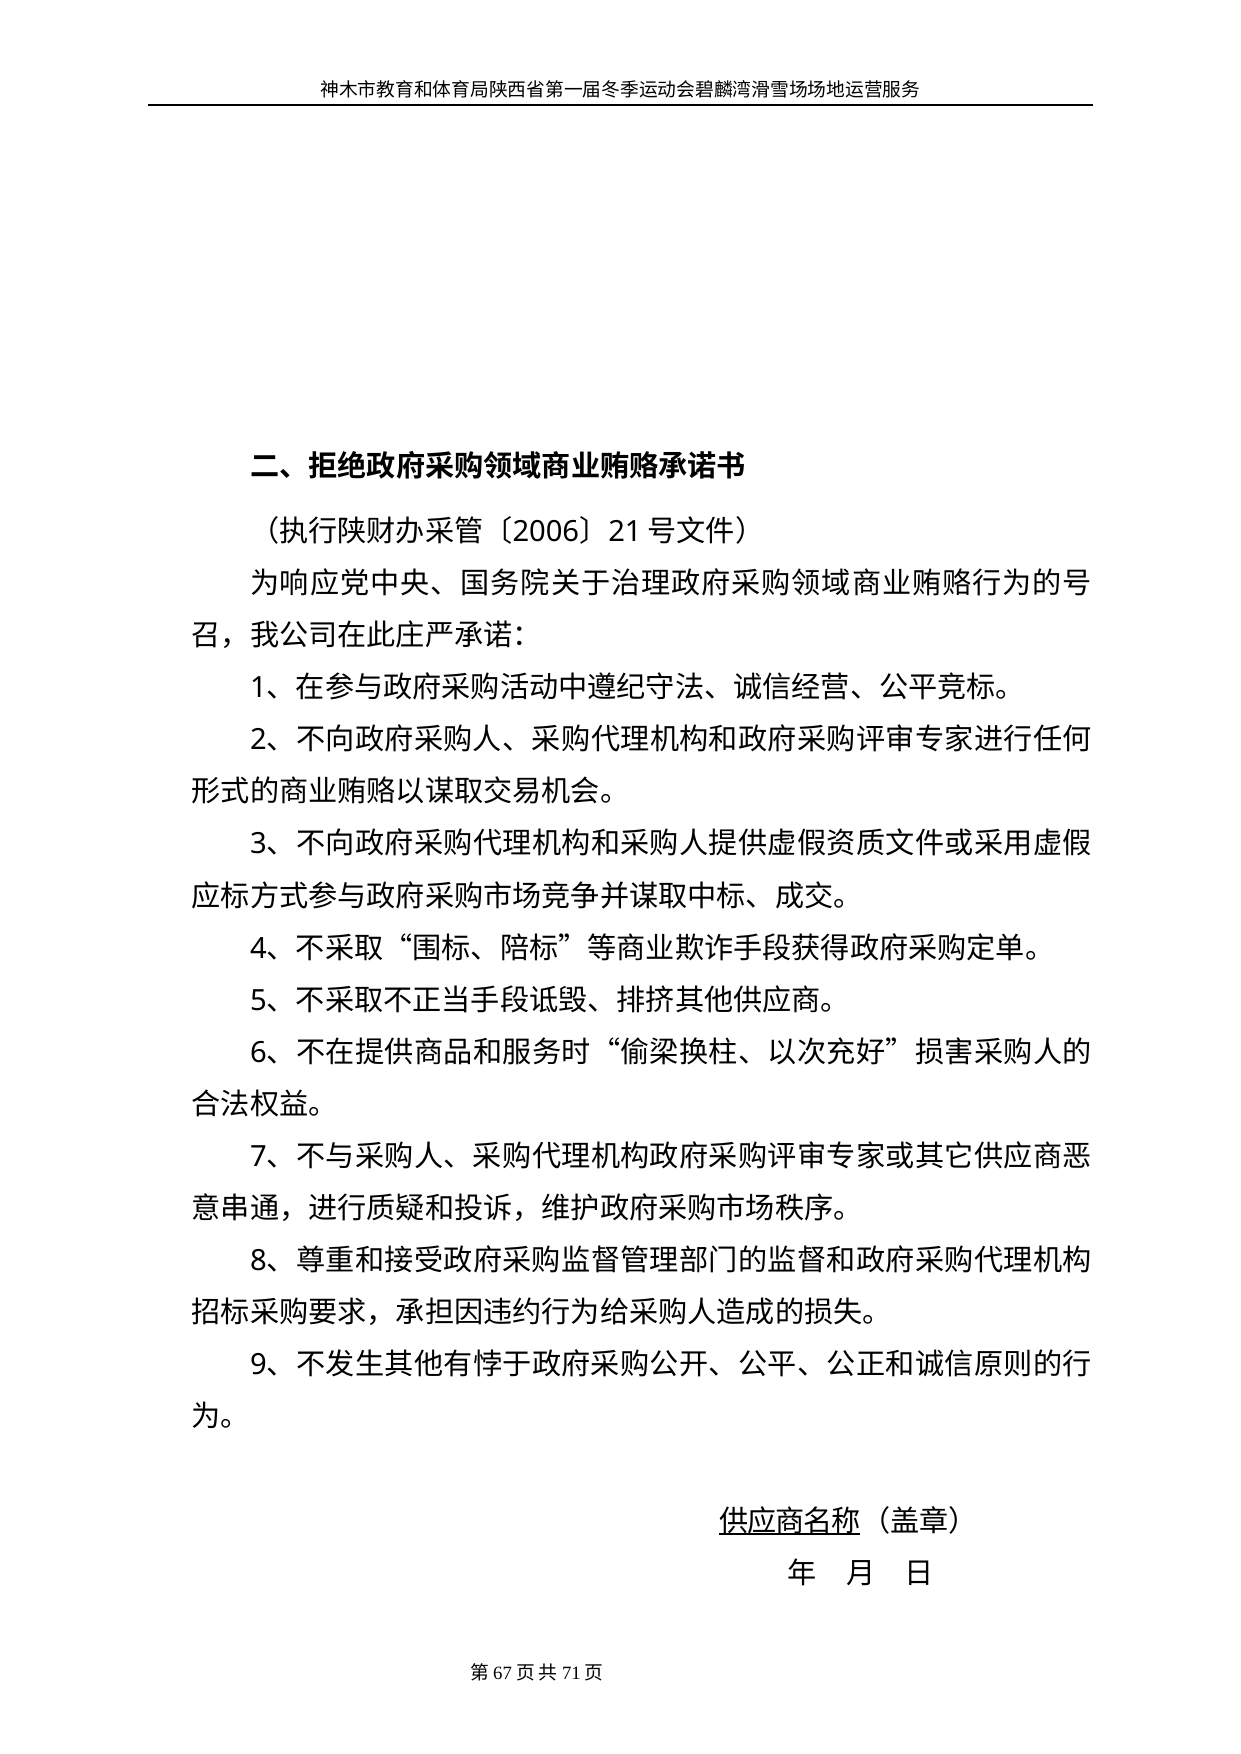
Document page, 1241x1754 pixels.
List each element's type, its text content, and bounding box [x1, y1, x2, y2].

text 供应商名称（盖章） [191, 1489, 1093, 1541]
text （执行陕财办采管〔2006〕21号文件） [191, 500, 1093, 552]
text 5、不采取不正当手段诋毁、排挤其他供应商。 [191, 968, 1093, 1021]
text 3、不向政府采购代理机构和采购人提供虚假资质文件或采用虚假应标方式参与政府采购市场竞争并谋取中标、成交。 [191, 812, 1093, 916]
text 4、不采取“围标、陪标”等商业欺诈手段获得政府采购定单。 [191, 916, 1093, 968]
text 8、尊重和接受政府采购监督管理部门的监督和政府采购代理机构招标采购要求，承担因违约行为给采购人造成的损失。 [191, 1229, 1093, 1333]
text 2、不向政府采购人、采购代理机构和政府采购评审专家进行任何形式的商业贿赂以谋取交易机会。 [191, 708, 1093, 812]
text 二、拒绝政府采购领域商业贿赂承诺书 [191, 435, 1093, 487]
text 7、不与采购人、采购代理机构政府采购评审专家或其它供应商恶意串通，进行质疑和投诉，维护政府采购市场秩序。 [191, 1125, 1093, 1229]
text 年 月 日 [191, 1541, 1093, 1593]
text 6、不在提供商品和服务时“偷梁换柱、以次充好”损害采购人的合法权益。 [191, 1021, 1093, 1125]
text 9、不发生其他有悖于政府采购公开、公平、公正和诚信原则的行为。 [191, 1333, 1093, 1437]
text 为响应党中央、国务院关于治理政府采购领域商业贿赂行为的号召，我公司在此庄严承诺： [191, 552, 1093, 656]
text 1、在参与政府采购活动中遵纪守法、诚信经营、公平竞标。 [191, 656, 1093, 708]
